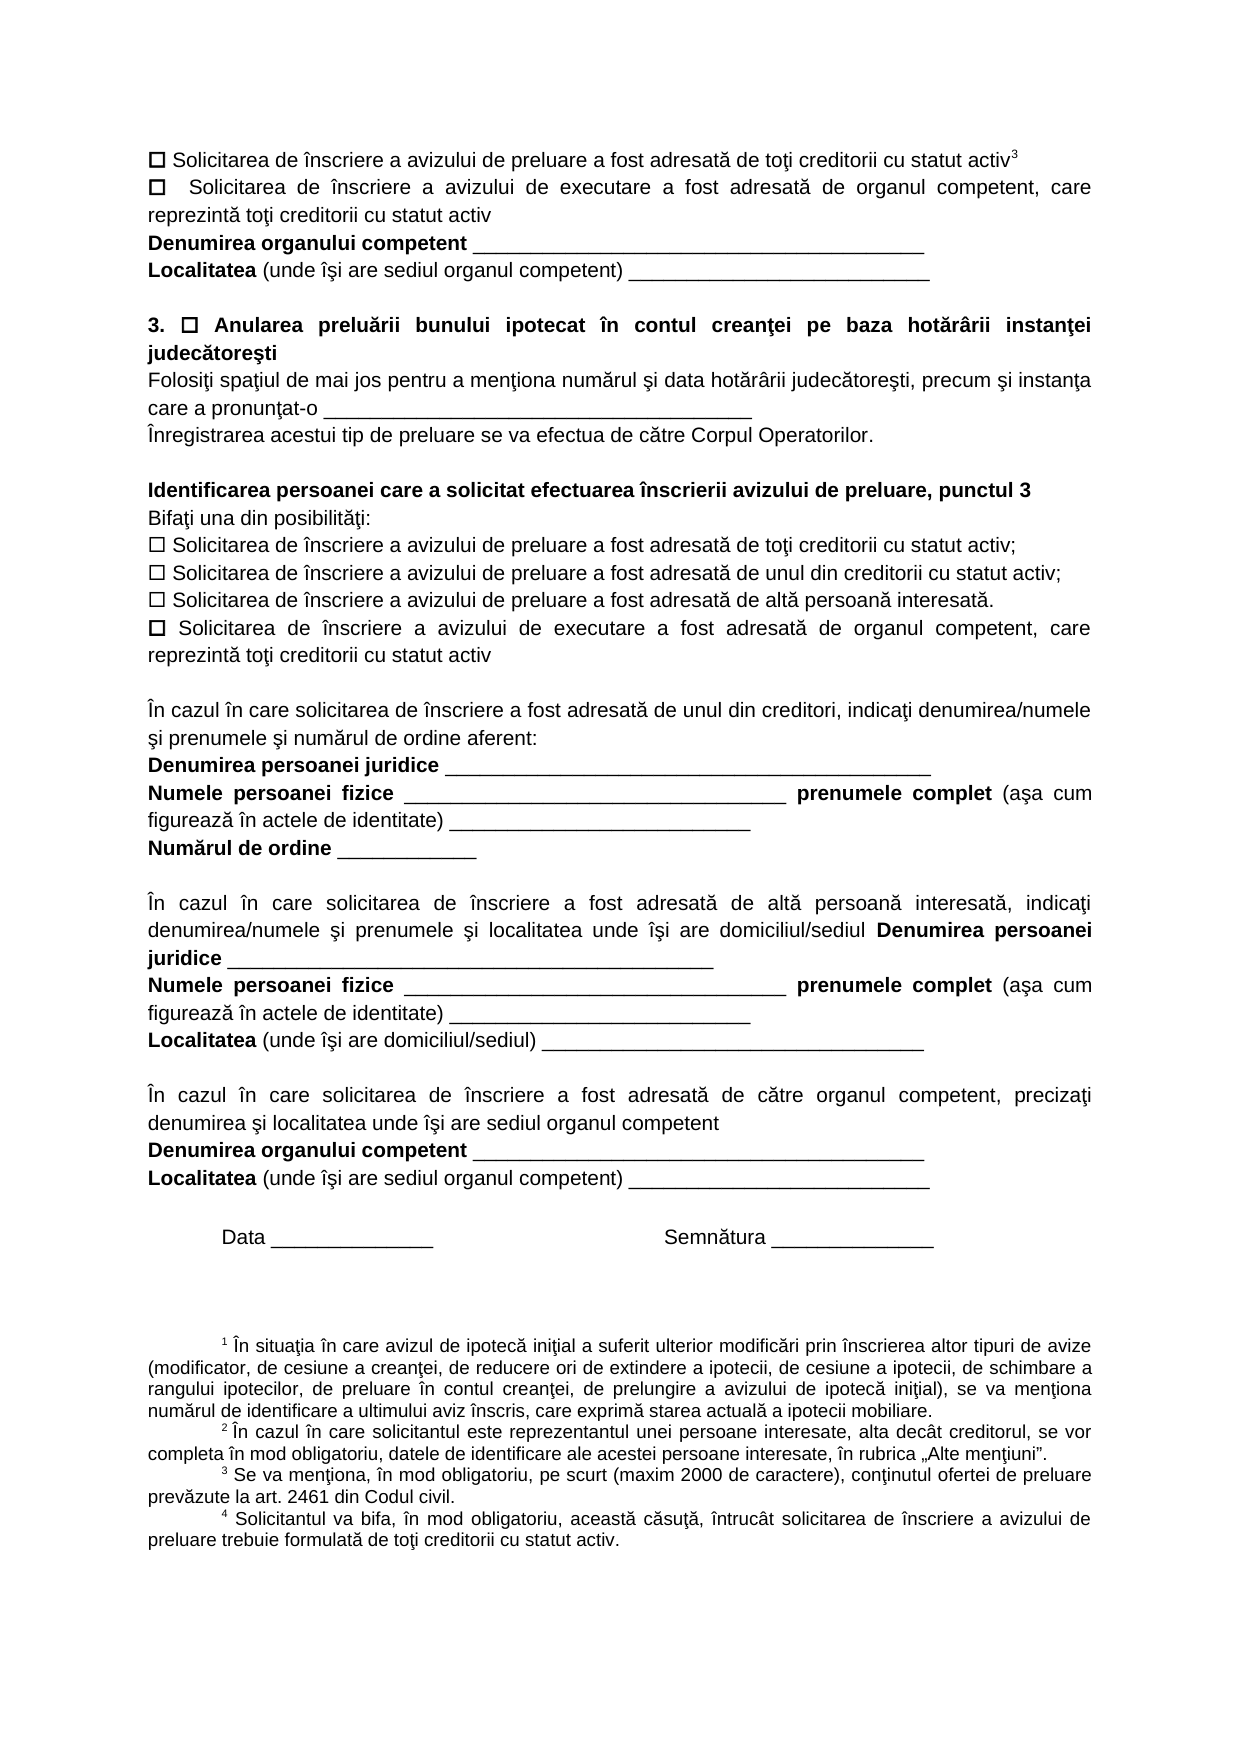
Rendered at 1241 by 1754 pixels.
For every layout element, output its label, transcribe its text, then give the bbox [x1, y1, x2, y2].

text În cazul în care solicitarea de înscriere a fost adresată de altă persoană interesată, indicaţi denumirea/numele şi prenumele şi localitatea unde îşi are domiciliul/sediul Denumirea persoanei juridice __________________________________________ [148, 891, 1093, 970]
text Localitatea (unde îşi are domiciliul/sediul) _________________________________ [148, 1028, 1093, 1052]
text Denumirea organului competent _______________________________________ [148, 230, 1093, 254]
text Denumirea organului competent _______________________________________ [148, 1138, 1093, 1162]
text 2 În cazul în care solicitantul este reprezentantul unei persoane interesate, alta decât creditorul, se vor completa în mod obligatoriu, datele de identificare ale acestei persoane interesate, în rubrica „Alte menţiuni”. [148, 1421, 1093, 1464]
text Înregistrarea acestui tip de preluare se va efectua de către Corpul Operatorilor. [148, 423, 1093, 447]
text Solicitarea de înscriere a avizului de executare a fost adresată de organul competent, care reprezintă toţi creditorii cu statut activ [148, 175, 1093, 227]
text Localitatea (unde îşi are sediul organul competent) __________________________ [148, 1166, 1093, 1190]
text Solicitarea de înscriere a avizului de preluare a fost adresată de altă persoană interesată. [148, 588, 1093, 612]
text Identificarea persoanei care a solicitat efectuarea înscrierii avizului de preluare, punctul 3 [148, 478, 1093, 502]
text Localitatea (unde îşi are sediul organul competent) __________________________ [148, 258, 1093, 282]
text În cazul în care solicitarea de înscriere a fost adresată de către organul competent, precizaţi denumirea şi localitatea unde îşi are sediul organul competent [148, 1083, 1093, 1135]
text În cazul în care solicitarea de înscriere a fost adresată de unul din creditori, indicaţi denumirea/numele şi prenumele şi numărul de ordine aferent: [148, 698, 1093, 750]
text 1 În situaţia în care avizul de ipotecă iniţial a suferit ulterior modificări prin înscrierea altor tipuri de avize (modificator, de cesiune a creanţei, de reducere ori de extindere a ipotecii, de cesiune a ipotecii, de schimbare a rangului ipotecilor, de preluare în contul creanţei, de prelungire a avizului de ipotecă iniţial), se va menţiona numărul de identificare a ultimului aviz înscris, care exprimă starea actuală a ipotecii mobiliare. [148, 1335, 1093, 1421]
text 3 Se va menţiona, în mod obligatoriu, pe scurt (maxim 2000 de caractere), conţinutul ofertei de preluare prevăzute la art. 2461 din Codul civil. [148, 1464, 1093, 1507]
text Numărul de ordine ____________ [148, 836, 1093, 860]
text Solicitarea de înscriere a avizului de preluare a fost adresată de toţi creditorii cu statut activ3 [148, 148, 1093, 172]
text Data ______________ Semnătura ______________ [148, 1225, 1093, 1249]
text 4 Solicitantul va bifa, în mod obligatoriu, această căsuţă, întrucât solicitarea de înscriere a avizului de preluare trebuie formulată de toţi creditorii cu statut activ. [148, 1507, 1093, 1551]
text Bifaţi una din posibilităţi: [148, 505, 1093, 529]
text Solicitarea de înscriere a avizului de preluare a fost adresată de toţi creditorii cu statut activ; [148, 533, 1093, 557]
text Numele persoanei fizice _________________________________ prenumele complet (aşa cum figurează în actele de identitate) __________________________ [148, 973, 1093, 1025]
text 3. Anularea preluării bunului ipotecat în contul creanţei pe baza hotărârii instanţei judecătoreşti [148, 313, 1093, 364]
text Solicitarea de înscriere a avizului de executare a fost adresată de organul competent, care reprezintă toţi creditorii cu statut activ [148, 616, 1093, 667]
text Numele persoanei fizice _________________________________ prenumele complet (aşa cum figurează în actele de identitate) __________________________ [148, 781, 1093, 832]
text Solicitarea de înscriere a avizului de preluare a fost adresată de unul din creditorii cu statut activ; [148, 561, 1093, 584]
text Denumirea persoanei juridice __________________________________________ [148, 753, 1093, 777]
